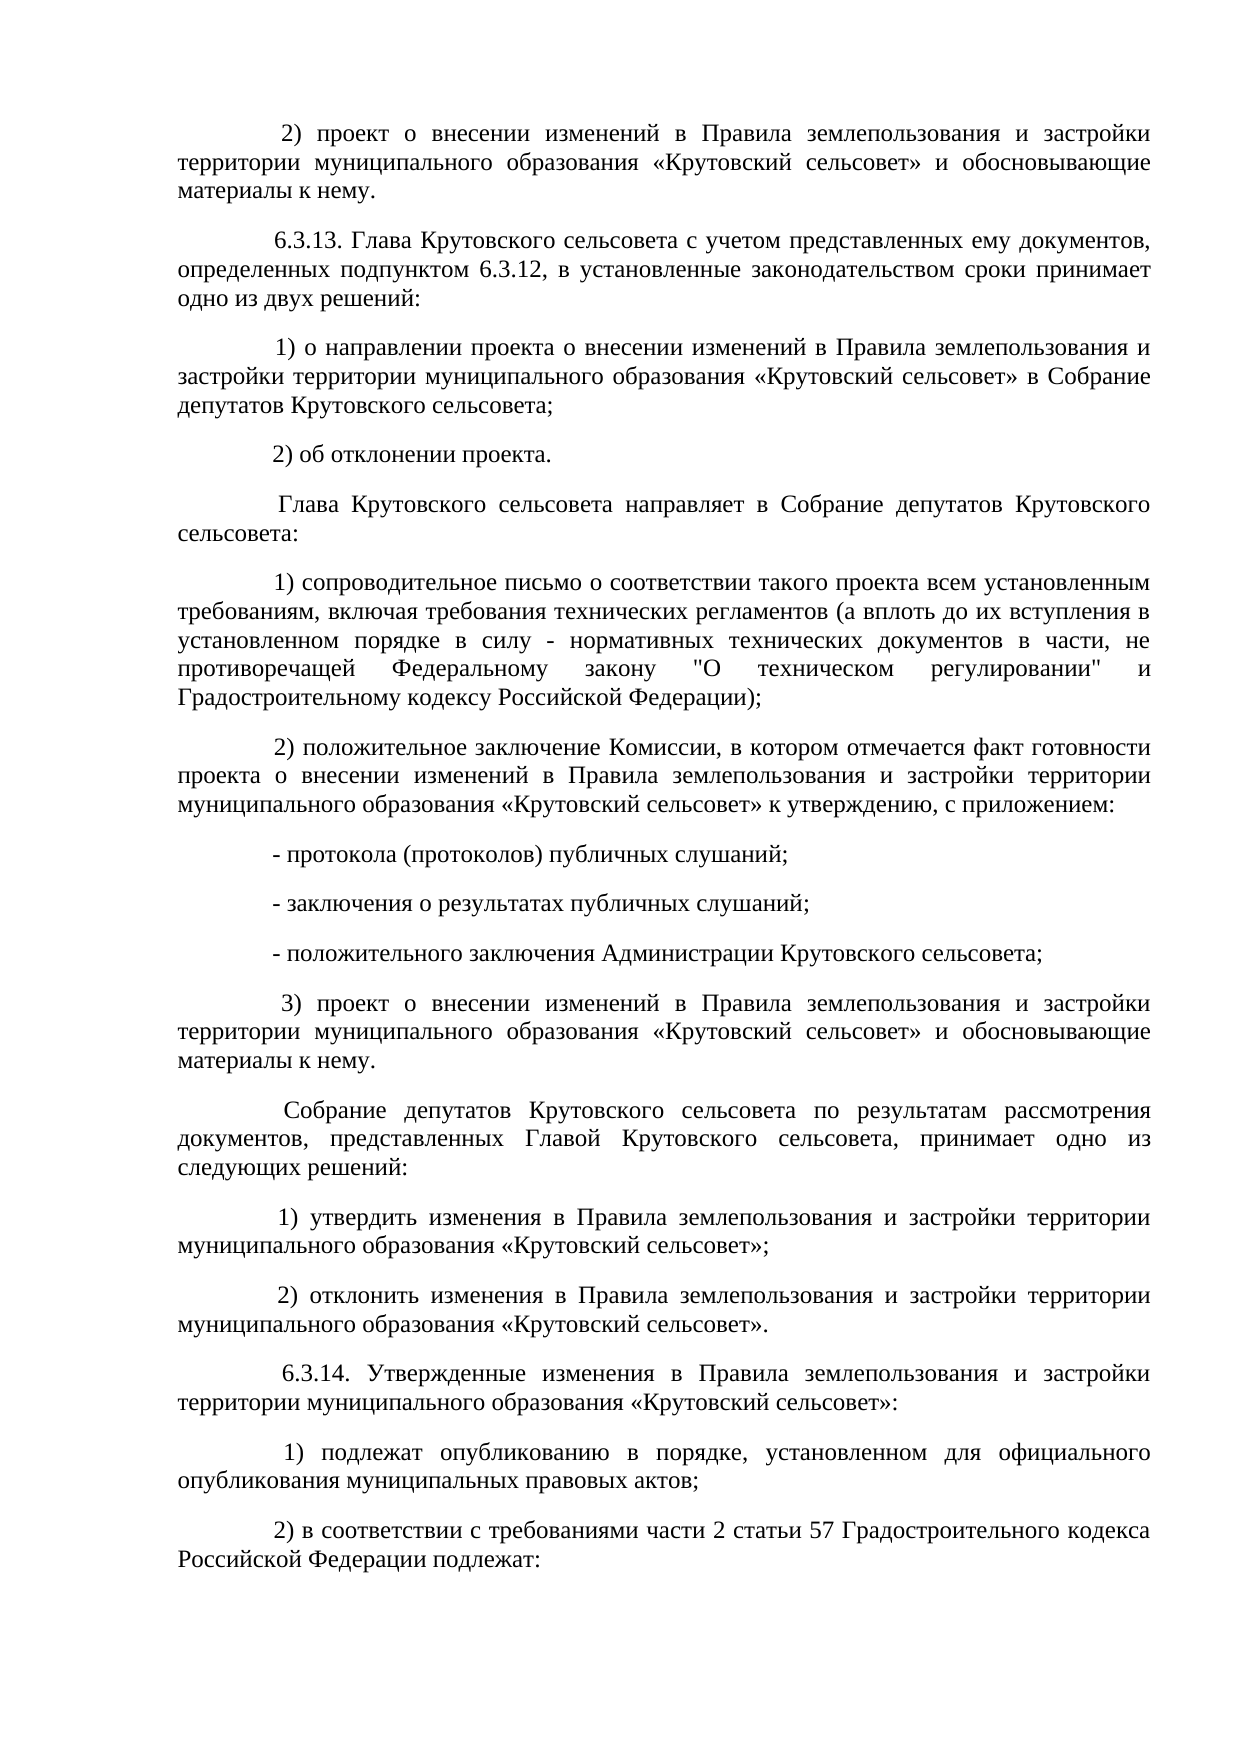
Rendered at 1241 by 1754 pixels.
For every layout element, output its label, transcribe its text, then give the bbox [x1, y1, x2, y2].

text 2) об отклонении проекта. [177, 439, 1152, 468]
text - протокола (протоколов) публичных слушаний; [177, 839, 1152, 868]
text - положительного заключения Администрации Крутовского сельсовета; [177, 938, 1152, 967]
text 2) отклонить изменения в Правила землепользования и застройки территории муниципального образования «Крутовский сельсовет». [177, 1280, 1152, 1338]
text 1) сопроводительное письмо о соответствии такого проекта всем установленным требованиям, включая требования технических регламентов (а вплоть до их вступления в установленном порядке в силу - нормативных технических документов в части, не противоречащей Федеральному закону "О техническом регулировании" и Градостроительному кодексу Российской Федерации); [177, 567, 1152, 711]
text 3) проект о внесении изменений в Правила землепользования и застройки территории муниципального образования «Крутовский сельсовет» и обосновывающие материалы к нему. [177, 988, 1152, 1074]
text 6.3.13. Глава Крутовского сельсовета с учетом представленных ему документов, определенных подпунктом 6.3.12, в установленные законодательством сроки принимает одно из двух решений: [177, 225, 1152, 311]
text Глава Крутовского сельсовета направляет в Собрание депутатов Крутовского сельсовета: [177, 489, 1152, 546]
text 1) подлежат опубликованию в порядке, установленном для официального опубликования муниципальных правовых актов; [177, 1437, 1152, 1494]
text 1) о направлении проекта о внесении изменений в Правила землепользования и застройки территории муниципального образования «Крутовский сельсовет» в Собрание депутатов Крутовского сельсовета; [177, 332, 1152, 418]
text 2) положительное заключение Комиссии, в котором отмечается факт готовности проекта о внесении изменений в Правила землепользования и застройки территории муниципального образования «Крутовский сельсовет» к утверждению, с приложением: [177, 732, 1152, 818]
text 1) утвердить изменения в Правила землепользования и застройки территории муниципального образования «Крутовский сельсовет»; [177, 1202, 1152, 1259]
text - заключения о результатах публичных слушаний; [177, 888, 1152, 917]
text 2) проект о внесении изменений в Правила землепользования и застройки территории муниципального образования «Крутовский сельсовет» и обосновывающие материалы к нему. [177, 118, 1152, 204]
text Собрание депутатов Крутовского сельсовета по результатам рассмотрения документов, представленных Главой Крутовского сельсовета, принимает одно из следующих решений: [177, 1095, 1152, 1181]
text 2) в соответствии с требованиями части 2 статьи 57 Градостроительного кодекса Российской Федерации подлежат: [177, 1515, 1152, 1573]
text 6.3.14. Утвержденные изменения в Правила землепользования и застройки территории муниципального образования «Крутовский сельсовет»: [177, 1358, 1152, 1416]
